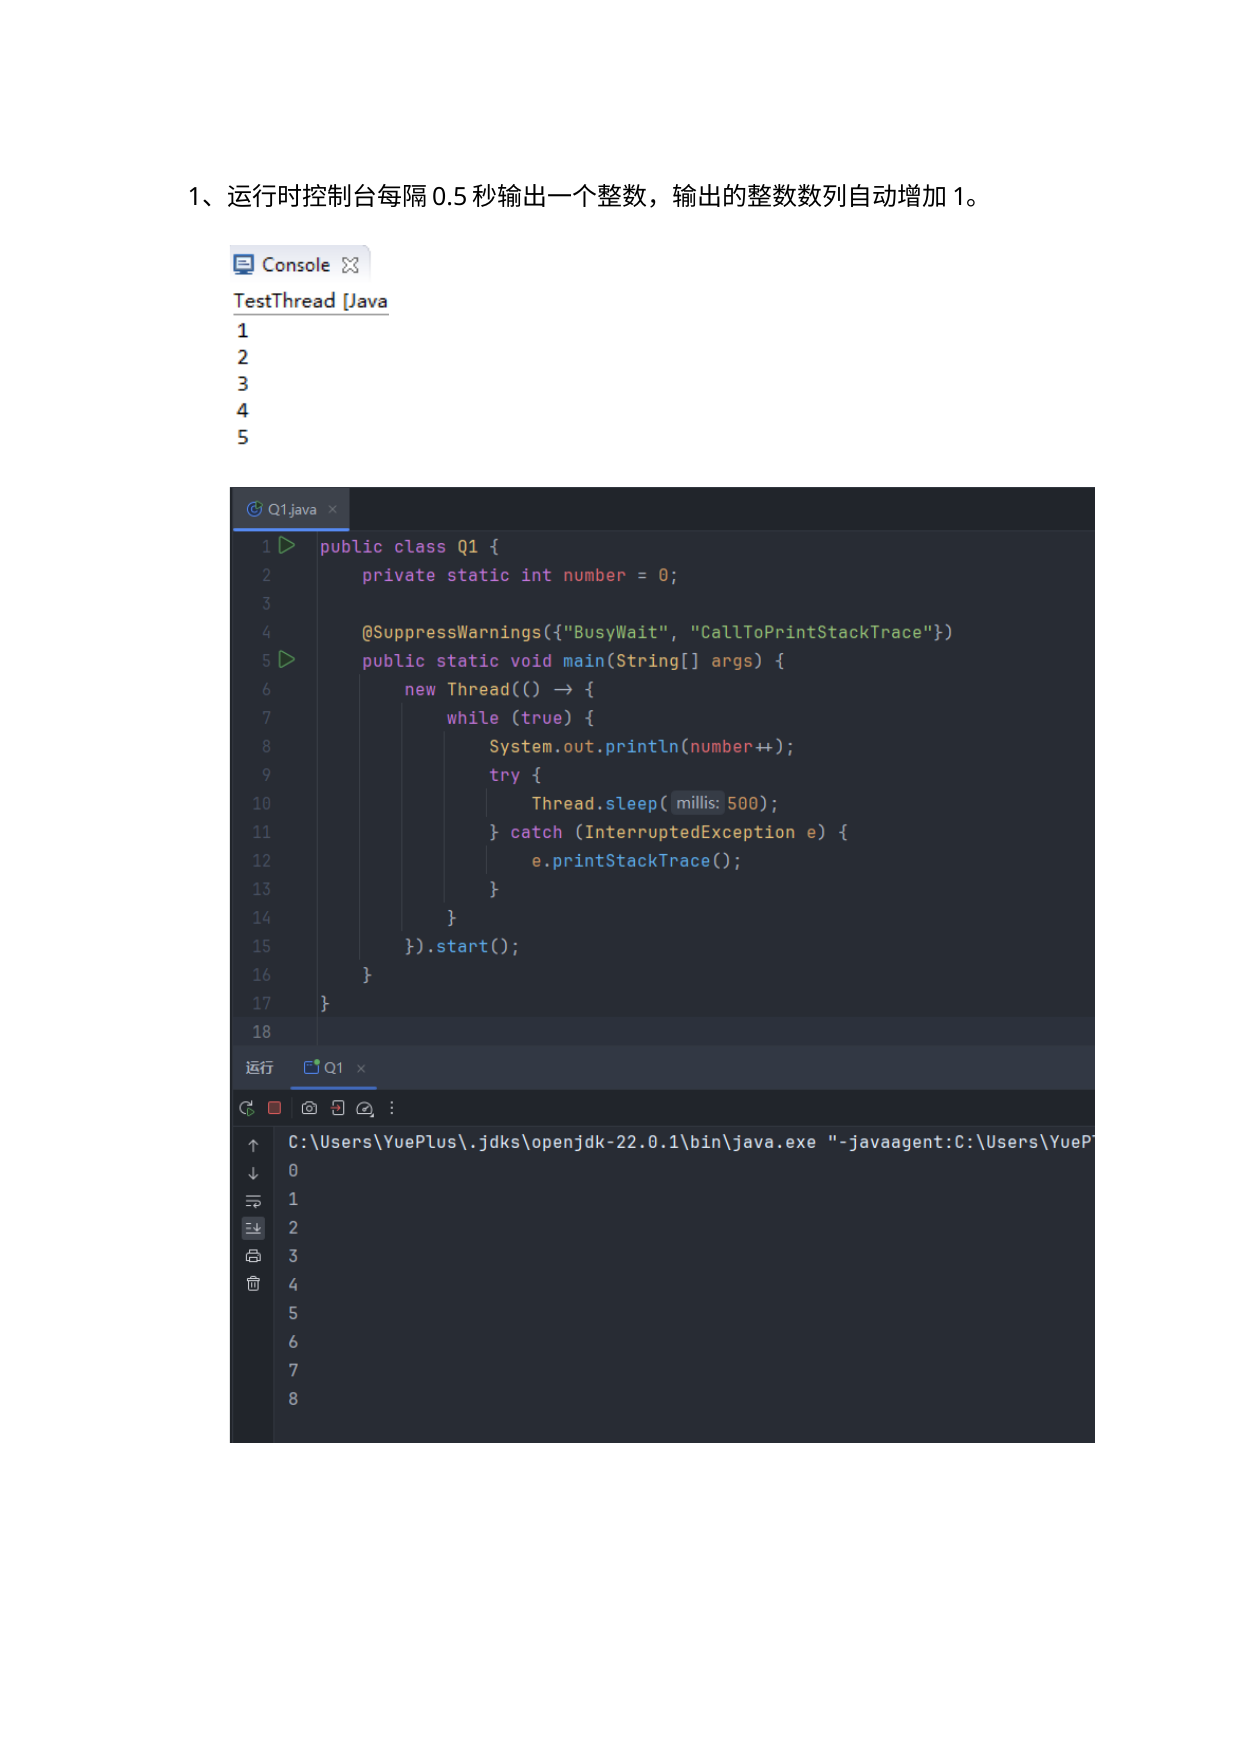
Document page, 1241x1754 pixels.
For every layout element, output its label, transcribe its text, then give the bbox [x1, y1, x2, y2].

text 1、运行时控制台每隔0.5秒输出一个整数，输出的整数数列自动增加1。 [187, 162, 1053, 227]
picture [229, 487, 1095, 1443]
picture [229, 245, 389, 449]
